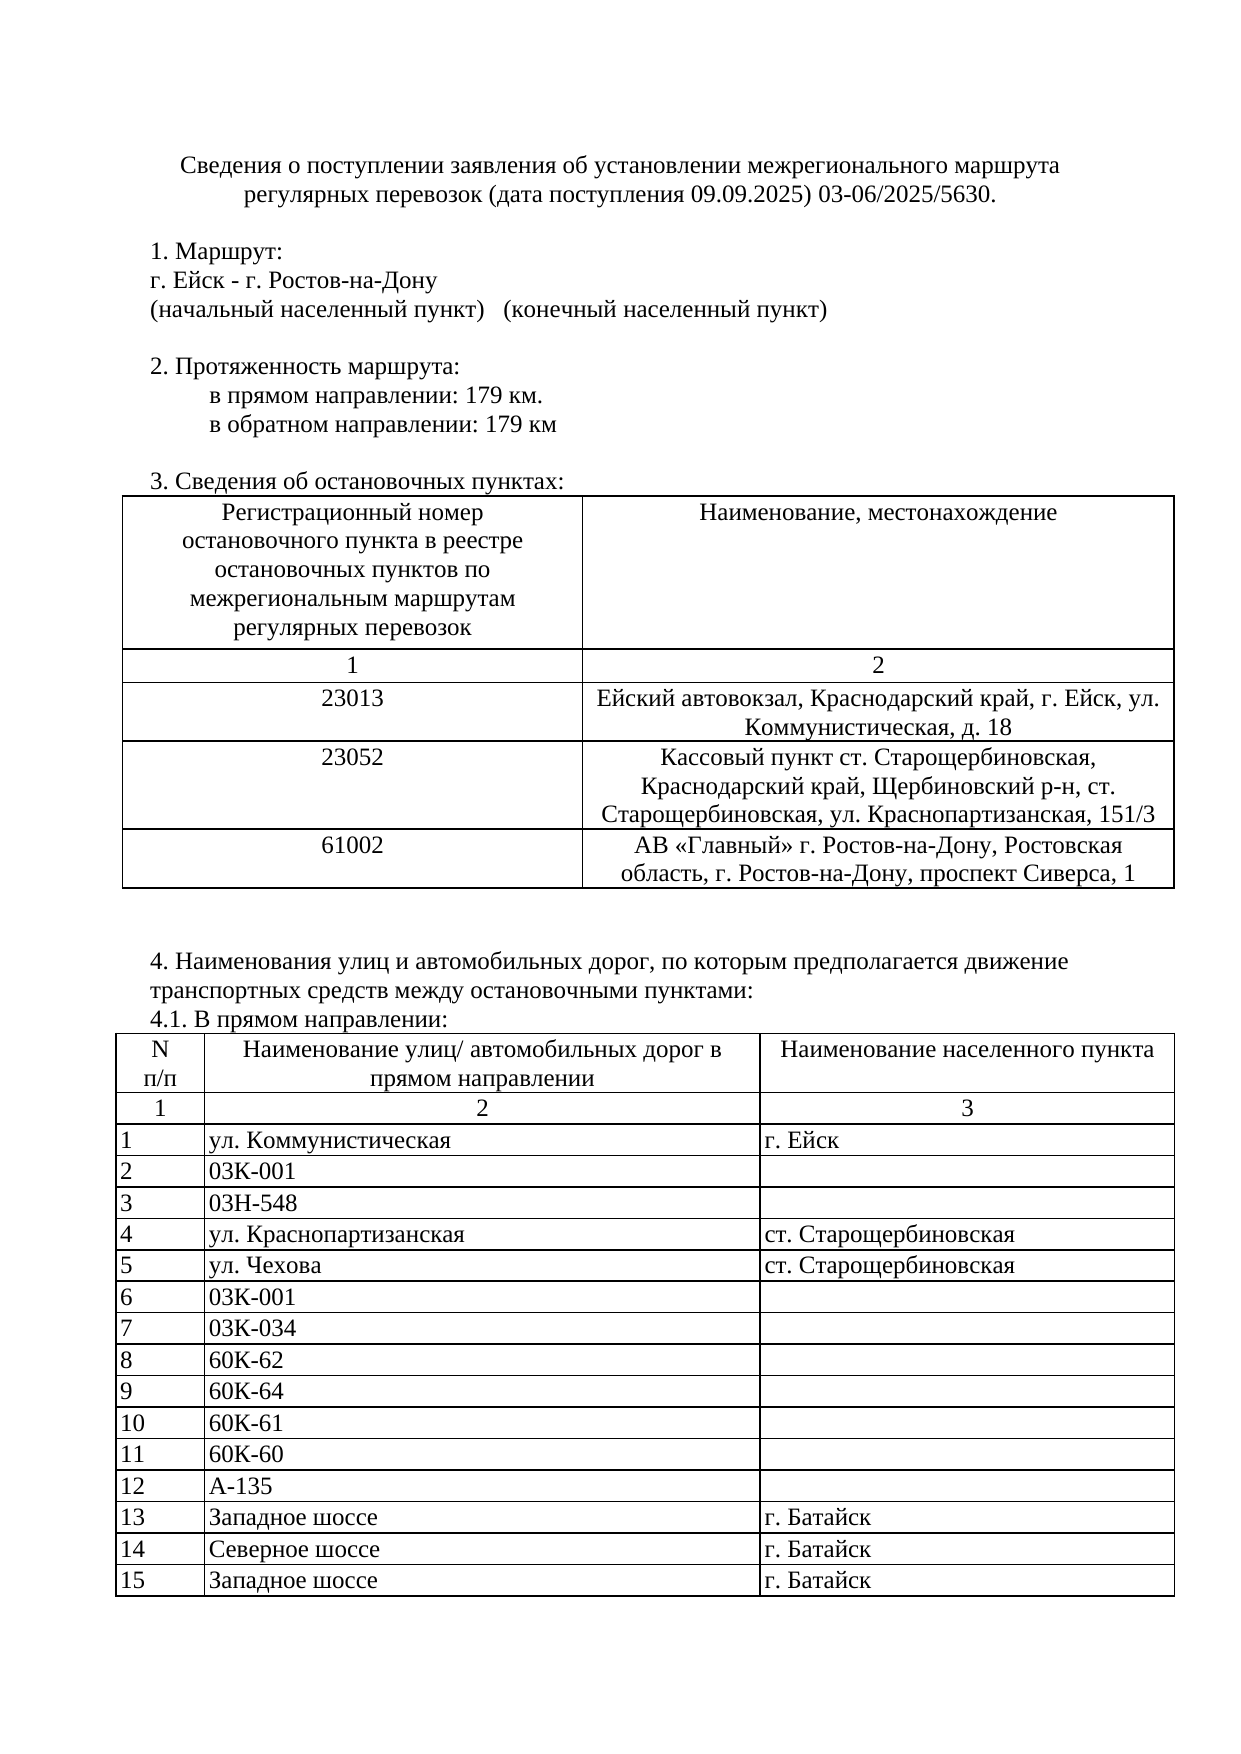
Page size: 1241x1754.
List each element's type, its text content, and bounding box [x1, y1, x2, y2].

table_cell 3 [761, 1093, 1174, 1123]
table_cell 60К-61 [205, 1408, 759, 1438]
table_cell ул. Краснопартизанская [205, 1219, 759, 1249]
table_cell [761, 1345, 1174, 1375]
table_cell ул. Коммунистическая [205, 1125, 759, 1154]
table_cell [761, 1282, 1174, 1312]
table_cell 4 [117, 1219, 204, 1249]
table_cell Западное шоссе [205, 1565, 759, 1595]
table_cell 7 [117, 1313, 204, 1343]
table_cell 12 [117, 1471, 204, 1501]
table_cell ул. Чехова [205, 1251, 759, 1280]
table_cell Кассовый пункт ст. Старощербиновская, Краснодарский край, Щербиновский р-н, ст. Старощербиновская, ул. Краснопартизанская, 151/3 [583, 742, 1173, 828]
table_cell 6 [117, 1282, 204, 1312]
table_cell [761, 1408, 1174, 1438]
table_cell 23052 [123, 742, 582, 828]
table_cell Западное шоссе [205, 1502, 759, 1532]
table_cell 9 [117, 1376, 204, 1406]
table_header Наименование улиц/ автомобильных дорог в прямом направлении [205, 1034, 759, 1092]
table_cell г. Батайск [761, 1565, 1174, 1595]
text Сведения о поступлении заявления об установлении межрегионального маршрута регулярных перевозок (дата поступления 09.09.2025) 03-06/2025/5630. [150, 150, 1090, 207]
table_cell 2 [205, 1093, 759, 1123]
table_cell ст. Старощербиновская [761, 1251, 1174, 1280]
table_cell АВ «Главный» г. Ростов-на-Дону, Ростовская область, г. Ростов-на-Дону, проспект Сиверса, 1 [583, 830, 1173, 887]
text 4.1. В прямом направлении: [150, 1004, 1090, 1033]
table_cell Ейский автовокзал, Краснодарский край, г. Ейск, ул. Коммунистическая, д. 18 [583, 683, 1173, 740]
table_cell [761, 1313, 1174, 1343]
table_cell 15 [117, 1565, 204, 1595]
table_cell 03Н-548 [205, 1188, 759, 1217]
text в обратном направлении: 179 км [150, 409, 1090, 437]
table_cell 03К-001 [205, 1156, 759, 1186]
table_cell [761, 1156, 1174, 1186]
text 2. Протяженность маршрута: [150, 351, 1090, 380]
table_cell 1 [117, 1093, 204, 1123]
text 1. Маршрут: [150, 236, 1090, 265]
table_cell г. Ейск [761, 1125, 1174, 1154]
table_cell 23013 [123, 683, 582, 740]
table_cell 03К-034 [205, 1313, 759, 1343]
table_cell 1 [117, 1125, 204, 1154]
table_cell 61002 [123, 830, 582, 887]
table_header Регистрационный номер остановочного пункта в реестре остановочных пунктов по межрегиональным маршрутам регулярных перевозок [123, 497, 582, 648]
table_header Наименование, местонахождение [583, 497, 1173, 648]
text 3. Сведения об остановочных пунктах: [150, 466, 1090, 495]
table_cell [761, 1439, 1174, 1469]
table_cell г. Батайск [761, 1502, 1174, 1532]
text (начальный населенный пункт) (конечный населенный пункт) [150, 294, 1090, 322]
table_cell 1 [123, 650, 582, 681]
table_cell [761, 1376, 1174, 1406]
table_cell 60К-60 [205, 1439, 759, 1469]
table_header Наименование населенного пункта [761, 1034, 1174, 1092]
table_cell 60К-64 [205, 1376, 759, 1406]
text в прямом направлении: 179 км. [150, 380, 1090, 409]
text 4. Наименования улиц и автомобильных дорог, по которым предполагается движение транспортных средств между остановочными пунктами: [150, 946, 1090, 1004]
table_cell г. Батайск [761, 1534, 1174, 1563]
table_cell ст. Старощербиновская [761, 1219, 1174, 1249]
table_cell 03К-001 [205, 1282, 759, 1312]
table_cell 13 [117, 1502, 204, 1532]
table_cell 60К-62 [205, 1345, 759, 1375]
table_header N п/п [117, 1034, 204, 1092]
table_cell 2 [117, 1156, 204, 1186]
text г. Ейск - г. Ростов-на-Дону [150, 265, 1090, 294]
table_cell 11 [117, 1439, 204, 1469]
table_cell [761, 1188, 1174, 1217]
table_cell Северное шоссе [205, 1534, 759, 1563]
table_cell А-135 [205, 1471, 759, 1501]
table_cell [761, 1471, 1174, 1501]
table_cell 2 [583, 650, 1173, 681]
table_cell 8 [117, 1345, 204, 1375]
table_cell 3 [117, 1188, 204, 1217]
table_cell 10 [117, 1408, 204, 1438]
table_cell 5 [117, 1251, 204, 1280]
table_cell 14 [117, 1534, 204, 1563]
